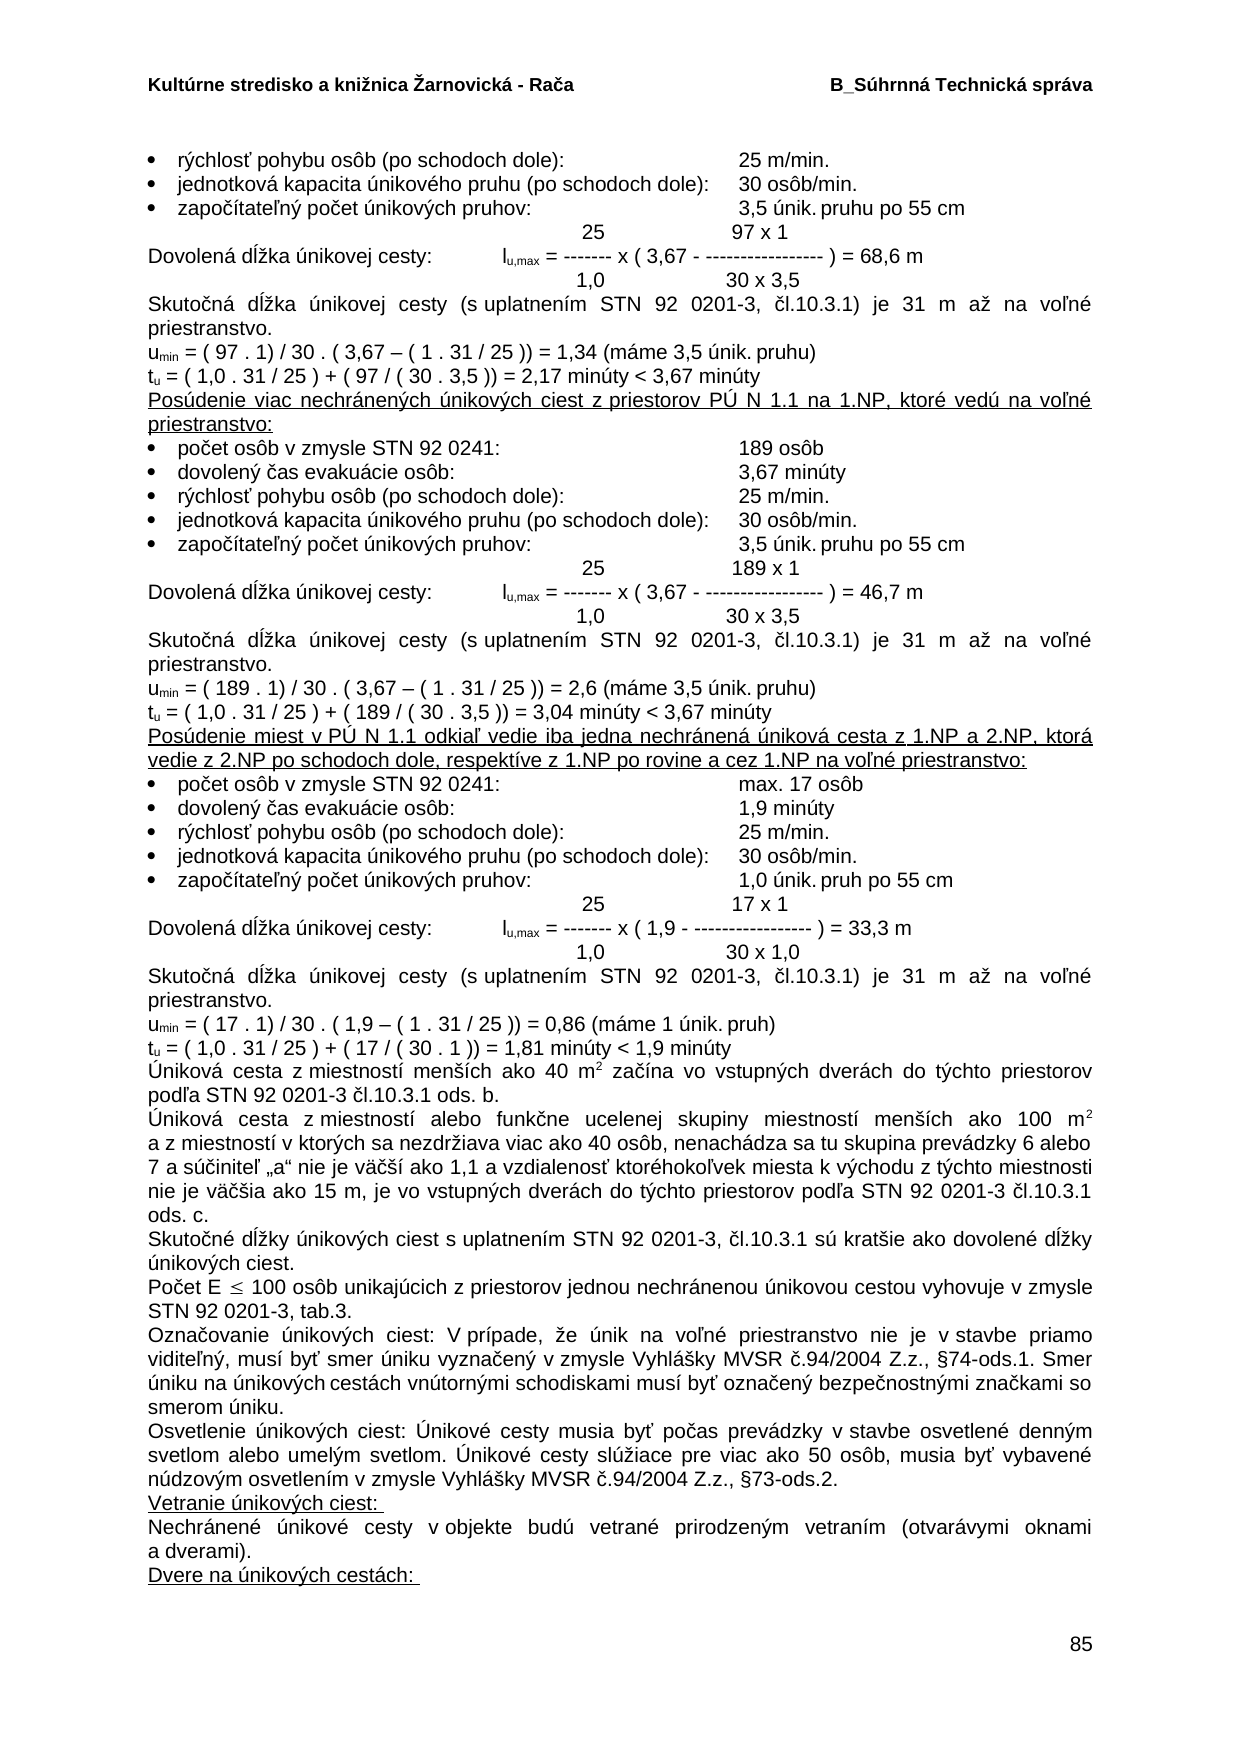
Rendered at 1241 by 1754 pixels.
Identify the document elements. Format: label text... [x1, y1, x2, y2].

list rýchlosť pohybu osôb (po schodoch dole): 25 m/min. [148, 819, 1093, 843]
text 25 97 x 1 [148, 220, 1093, 244]
list dovolený čas evakuácie osôb: 3,67 minúty [148, 459, 1093, 483]
text umin = ( 17 . 1) / 30 . ( 1,9 – ( 1 . 31 / 25 )) = 0,86 (máme 1 únik. pruh) [148, 1011, 1093, 1035]
text Dovolená dĺžka únikovej cesty: lu,max = ------- x ( 3,67 - ----------------- ) = 46,7 m [148, 580, 1093, 604]
text 1,0 30 x 3,5 [148, 268, 1093, 292]
list započítateľný počet únikových pruhov: 3,5 únik. pruhu po 55 cm [148, 532, 1093, 556]
text 1,0 30 x 1,0 [148, 939, 1093, 963]
text Úniková cesta z miestností menších ako 40 m2 začína vo vstupných dverách do týchto priestorov podľa STN 92 0201-3 čl.10.3.1 ods. b. [148, 1059, 1093, 1107]
text umin = ( 189 . 1) / 30 . ( 3,67 – ( 1 . 31 / 25 )) = 2,6 (máme 3,5 únik. pruhu) [148, 676, 1093, 699]
text Úniková cesta z miestností alebo funkčne ucelenej skupiny miestností menších ako 100 m2 a z miestností v ktorých sa nezdržiava viac ako 40 osôb, nenachádza sa tu skupina prevádzky 6 alebo 7 a súčiniteľ „a“ nie je väčší ako 1,1 a vzdialenosť ktoréhokoľvek miesta k východu z týchto miestnosti nie je väčšia ako 15 m, je vo vstupných dverách do týchto priestorov podľa STN 92 0201-3 čl.10.3.1 ods. c. [148, 1107, 1093, 1227]
text Nechránené únikové cesty v objekte budú vetrané prirodzeným vetraním (otvarávymi oknami a dverami). [148, 1515, 1093, 1563]
list počet osôb v zmysle STN 92 0241: 189 osôb [148, 435, 1093, 459]
text 25 189 x 1 [148, 556, 1093, 580]
text Osvetlenie únikových ciest: Únikové cesty musia byť počas prevádzky v stavbe osvetlené denným svetlom alebo umelým svetlom. Únikové cesty slúžiace pre viac ako 50 osôb, musia byť vybavené núdzovým osvetlením v zmysle Vyhlášky MVSR č.94/2004 Z.z., §73-ods.2. [148, 1419, 1093, 1491]
text Dovolená dĺžka únikovej cesty: lu,max = ------- x ( 3,67 - ----------------- ) = 68,6 m [148, 244, 1093, 268]
text 1,0 30 x 3,5 [148, 604, 1093, 628]
list jednotková kapacita únikového pruhu (po schodoch dole): 30 osôb/min. [148, 172, 1093, 196]
text Posúdenie miest v PÚ N 1.1 odkiaľ vedie iba jedna nechránená úniková cesta z 1.NP a 2.NP, ktorá vedie z 2.NP po schodoch dole, respektíve z 1.NP po rovine a cez 1.NP na voľné priestranstvo: [148, 745, 1093, 771]
text umin = ( 97 . 1) / 30 . ( 3,67 – ( 1 . 31 / 25 )) = 1,34 (máme 3,5 únik. pruhu) [148, 339, 1093, 363]
text Počet E 100 osôb unikajúcich z priestorov jednou nechránenou únikovou cestou vyhovuje v zmysle STN 92 0201-3, tab.3. [148, 1275, 1093, 1323]
text Posúdenie viac nechránených únikových ciest z priestorov PÚ N 1.1 na 1.NP, ktoré vedú na voľné priestranstvo: [148, 387, 1093, 435]
text Skutočná dĺžka únikovej cesty (s uplatnením STN 92 0201-3, čl.10.3.1) je 31 m až na voľné priestranstvo. [148, 963, 1093, 1011]
list jednotková kapacita únikového pruhu (po schodoch dole): 30 osôb/min. [148, 843, 1093, 868]
text tu = ( 1,0 . 31 / 25 ) + ( 17 / ( 30 . 1 )) = 1,81 minúty < 1,9 minúty [148, 1035, 1093, 1059]
list rýchlosť pohybu osôb (po schodoch dole): 25 m/min. [148, 483, 1093, 508]
list započítateľný počet únikových pruhov: 3,5 únik. pruhu po 55 cm [148, 196, 1093, 220]
text tu = ( 1,0 . 31 / 25 ) + ( 97 / ( 30 . 3,5 )) = 2,17 minúty < 3,67 minúty [148, 363, 1093, 387]
text Skutočná dĺžka únikovej cesty (s uplatnením STN 92 0201-3, čl.10.3.1) je 31 m až na voľné priestranstvo. [148, 628, 1093, 676]
list započítateľný počet únikových pruhov: 1,0 únik. pruh po 55 cm [148, 868, 1093, 892]
list rýchlosť pohybu osôb (po schodoch dole): 25 m/min. [148, 148, 1093, 172]
text Dovolená dĺžka únikovej cesty: lu,max = ------- x ( 1,9 - ----------------- ) = 33,3 m [148, 916, 1093, 939]
text Vetranie únikových ciest: [148, 1491, 1093, 1515]
text Skutočné dĺžky únikových ciest s uplatnením STN 92 0201-3, čl.10.3.1 sú kratšie ako dovolené dĺžky únikových ciest. [148, 1227, 1093, 1275]
list počet osôb v zmysle STN 92 0241: max. 17 osôb [148, 771, 1093, 795]
list jednotková kapacita únikového pruhu (po schodoch dole): 30 osôb/min. [148, 508, 1093, 532]
text Posúdenie miest v PÚ N 1.1 odkiaľ vedie iba jedna nechránená úniková cesta z 1.NP a 2.NP, ktorá vedie z 2.NP po schodoch dole, respektíve z 1.NP po rovine a cez 1.NP na voľné priestranstvo: [148, 723, 1093, 744]
text Dvere na únikových cestách: [148, 1563, 1093, 1587]
text Skutočná dĺžka únikovej cesty (s uplatnením STN 92 0201-3, čl.10.3.1) je 31 m až na voľné priestranstvo. [148, 292, 1093, 339]
list dovolený čas evakuácie osôb: 1,9 minúty [148, 795, 1093, 819]
text tu = ( 1,0 . 31 / 25 ) + ( 189 / ( 30 . 3,5 )) = 3,04 minúty < 3,67 minúty [148, 699, 1093, 723]
text 25 17 x 1 [148, 892, 1093, 916]
text Označovanie únikových ciest: V prípade, že únik na voľné priestranstvo nie je v stavbe priamo viditeľný, musí byť smer úniku vyznačený v zmysle Vyhlášky MVSR č.94/2004 Z.z., §74-ods.1. Smer úniku na únikových cestách vnútornými schodiskami musí byť označený bezpečnostnými značkami so smerom úniku. [148, 1323, 1093, 1419]
